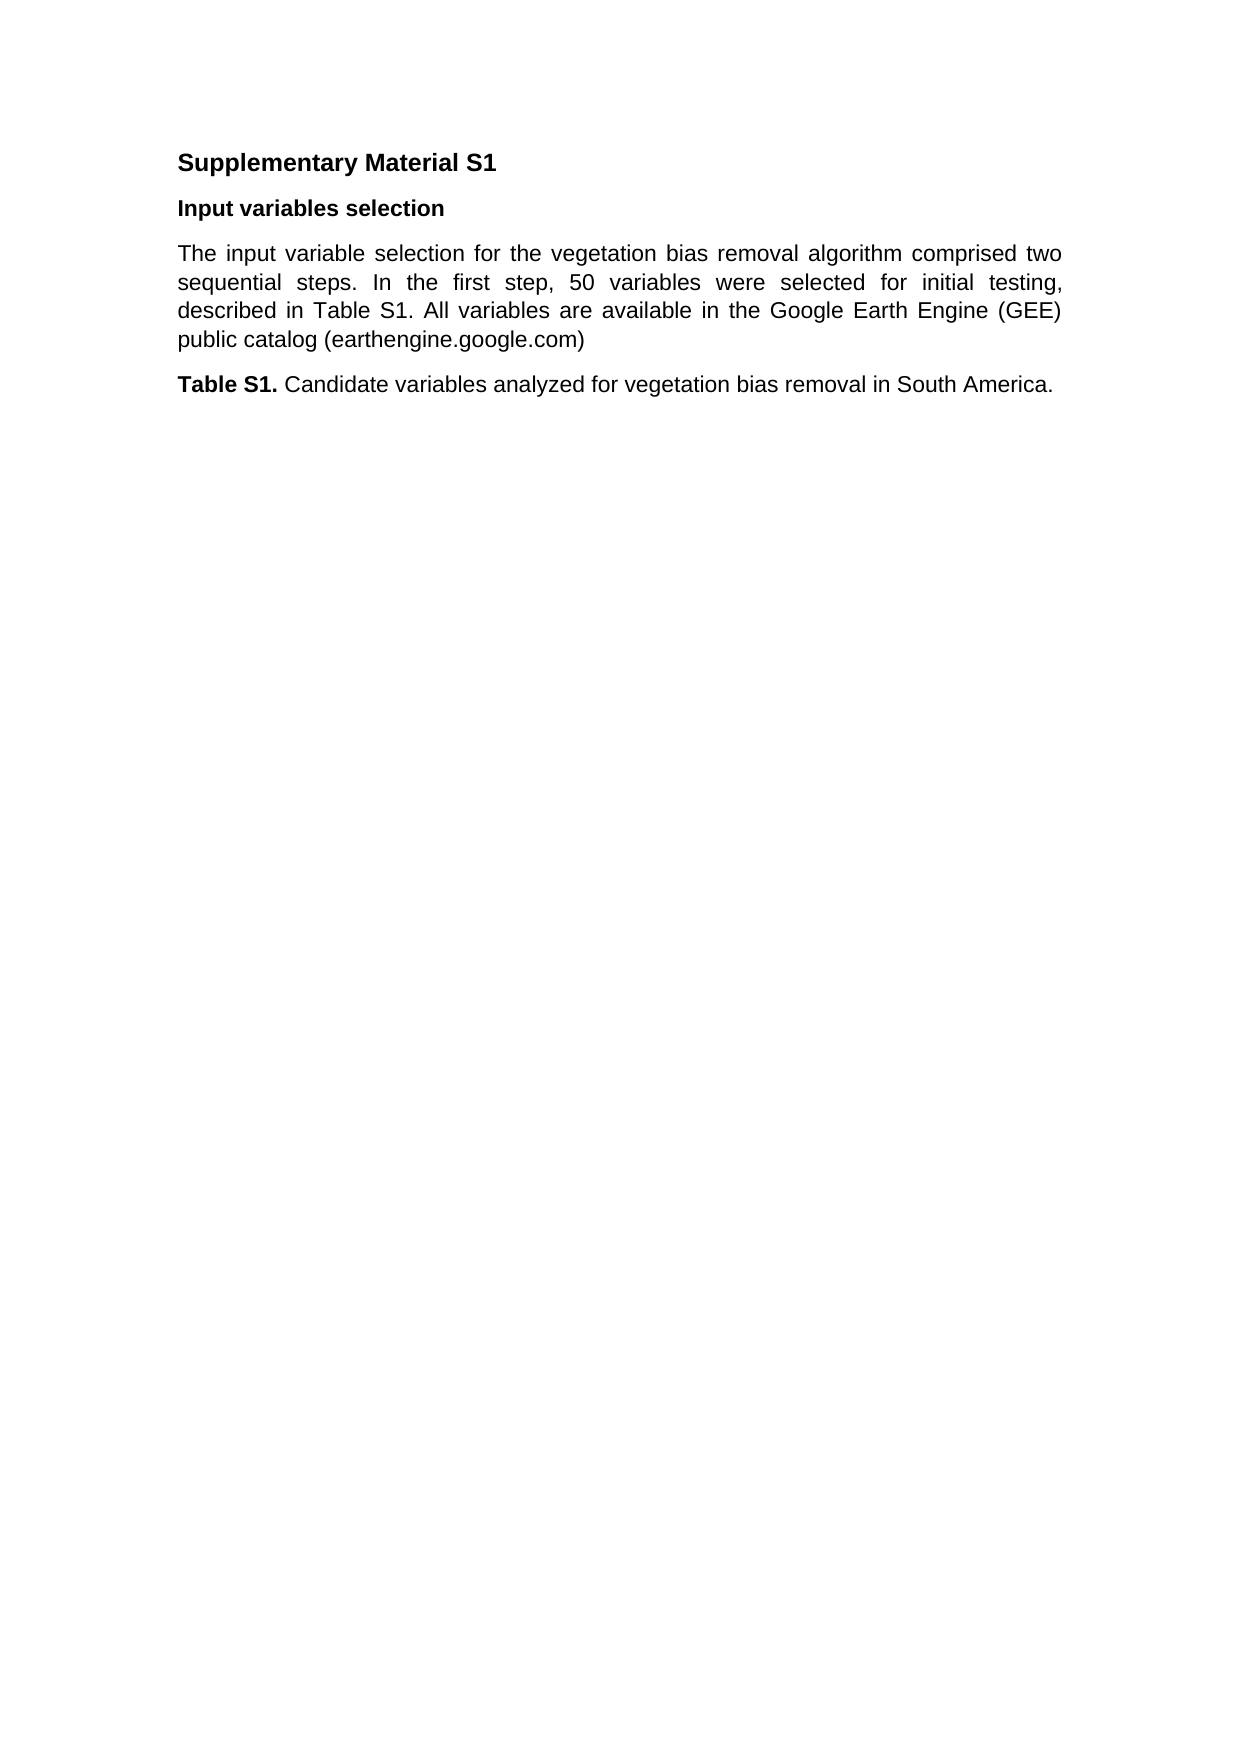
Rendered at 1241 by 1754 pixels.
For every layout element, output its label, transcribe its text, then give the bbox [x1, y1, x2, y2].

text Input variables selection [177, 195, 1063, 222]
text Table S1. Candidate variables analyzed for vegetation bias removal in South America. [177, 371, 1063, 397]
text Supplementary Material S1 [177, 148, 1063, 176]
text The input variable selection for the vegetation bias removal algorithm comprised two sequential steps. In the first step, 50 variables were selected for initial testing, described in Table S1. All variables are available in the Google Earth Engine (GEE) public catalog (earthengine.google.com) [177, 240, 1063, 352]
